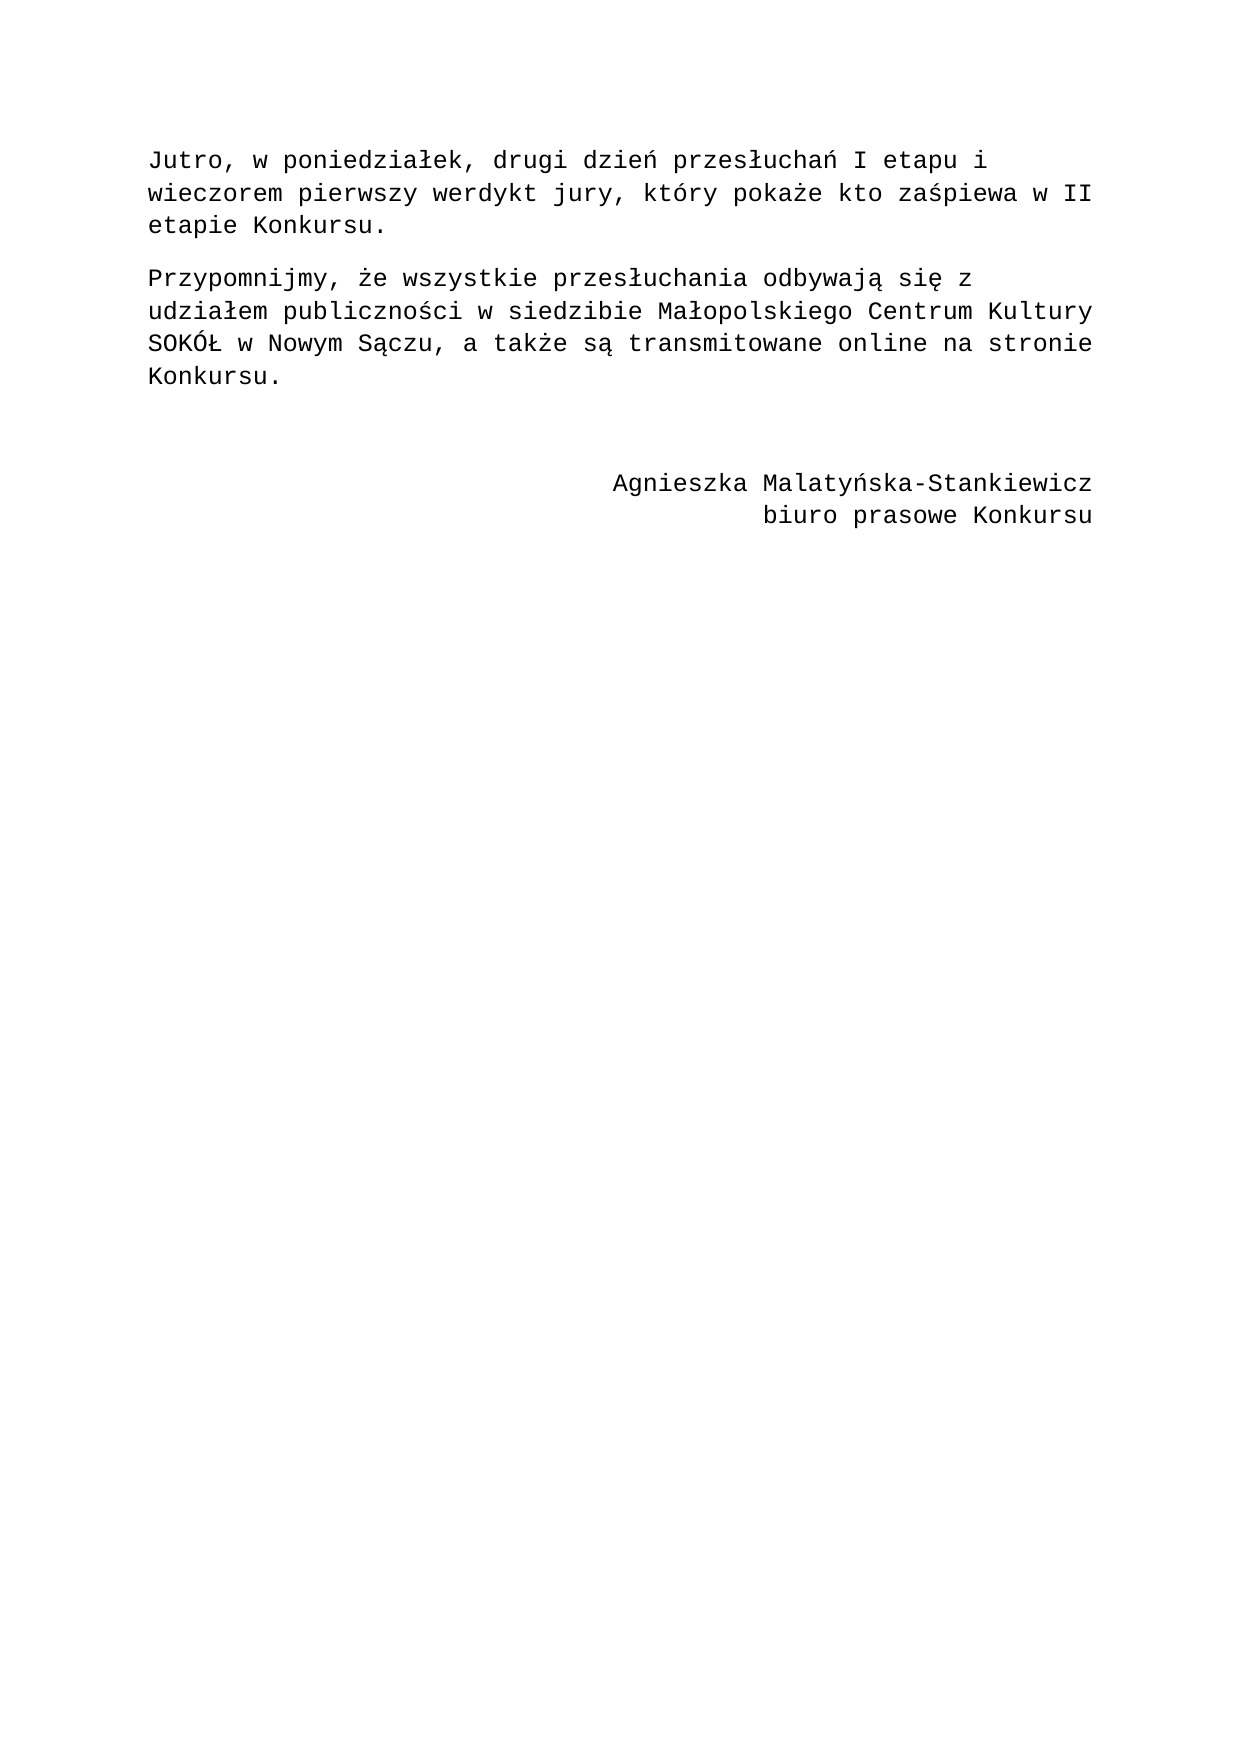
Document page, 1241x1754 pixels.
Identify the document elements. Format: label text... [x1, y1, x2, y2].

text Jutro, w poniedziałek, drugi dzień przesłuchań I etapu i wieczorem pierwszy werdykt jury, który pokaże kto zaśpiewa w II etapie Konkursu. [148, 148, 1093, 241]
text Agnieszka Malatyńska-Stankiewicz [148, 470, 1093, 498]
text biuro prasowe Konkursu [148, 503, 1093, 531]
text Przypomnijmy, że wszystkie przesłuchania odbywają się z udziałem publiczności w siedzibie Małopolskiego Centrum Kultury SOKÓŁ w Nowym Sączu, a także są transmitowane online na stronie Konkursu. [148, 266, 1093, 392]
